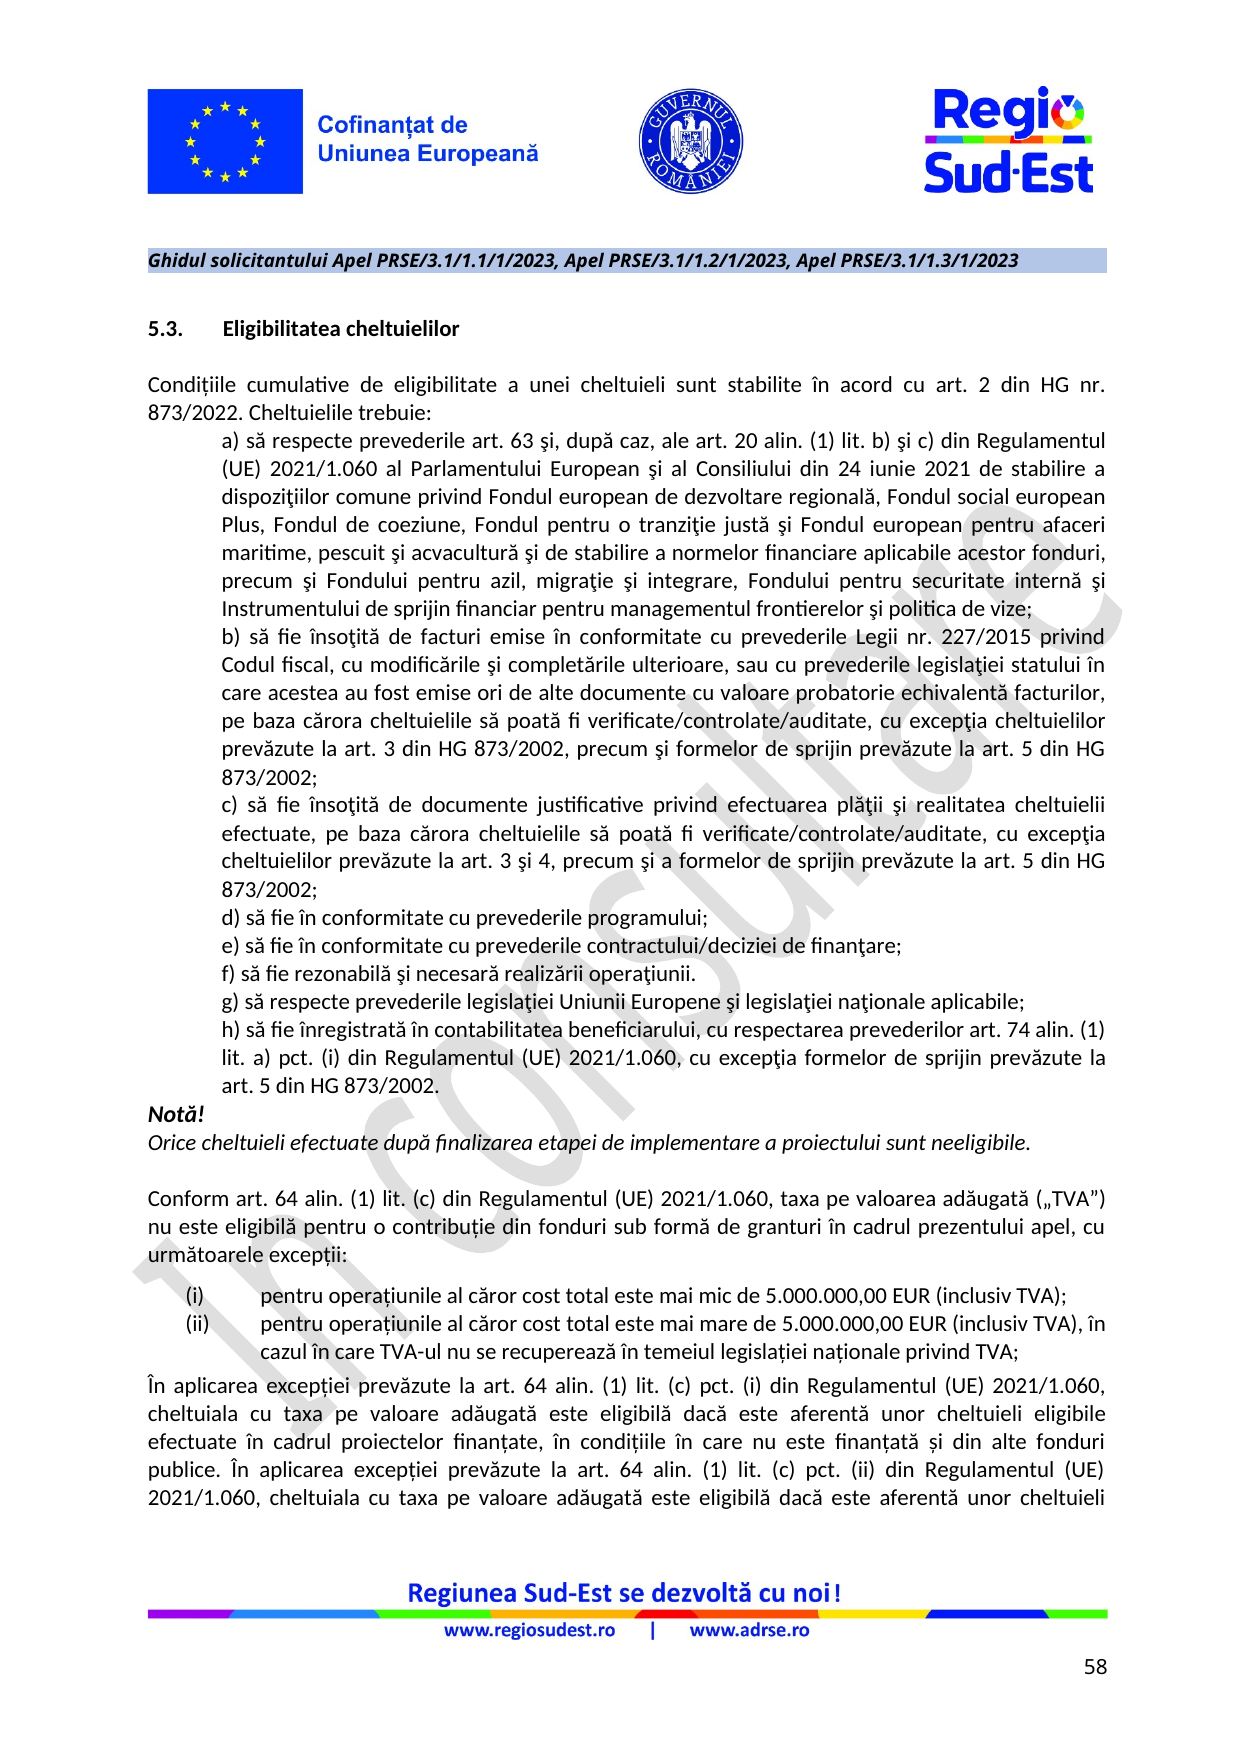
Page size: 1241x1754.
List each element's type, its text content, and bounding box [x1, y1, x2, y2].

text d) să fie în conformitate cu prevederile programului; [221, 903, 1107, 931]
picture [147, 86, 1093, 195]
text Notă! [148, 1099, 1107, 1128]
picture [147, 1582, 1108, 1640]
text Conform art. 64 alin. (1) lit. (c) din Regulamentul (UE) 2021/1.060, taxa pe valoarea adăugată („TVA”) nu este eligibilă pentru o contribuție din fonduri sub formă de granturi în cadrul prezentului apel, cu următoarele excepții: [148, 1184, 1107, 1268]
text Condițiile cumulative de eligibilitate a unei cheltuieli sunt stabilite în acord cu art. 2 din HG nr. 873/2022. Cheltuielile trebuie: [148, 370, 1107, 426]
text a) să respecte prevederile art. 63 şi, după caz, ale art. 20 alin. (1) lit. b) şi c) din Regulamentul (UE) 2021/1.060 al Parlamentului European şi al Consiliului din 24 iunie 2021 de stabilire a dispoziţiilor comune privind Fondul european de dezvoltare regională, Fondul social european Plus, Fondul de coeziune, Fondul pentru o tranziţie justă şi Fondul european pentru afaceri maritime, pescuit şi acvacultură şi de stabilire a normelor financiare aplicabile acestor fonduri, precum şi Fondului pentru azil, migraţie şi integrare, Fondului pentru securitate internă şi Instrumentului de sprijin financiar pentru managementul frontierelor şi politica de vize; [221, 426, 1107, 622]
text c) să fie însoţită de documente justificative privind efectuarea plăţii şi realitatea cheltuielii efectuate, pe baza cărora cheltuielile să poată fi verificate/controlate/auditate, cu excepţia cheltuielilor prevăzute la art. 3 şi 4, precum şi a formelor de sprijin prevăzute la art. 5 din HG 873/2002; [221, 791, 1107, 903]
list pentru operațiunile al căror cost total este mai mic de 5.000.000,00 EUR (inclusiv TVA); [185, 1281, 1107, 1309]
text g) să respecte prevederile legislaţiei Uniunii Europene şi legislaţiei naţionale aplicabile; [221, 987, 1107, 1015]
subtitle Eligibilitatea cheltuielilor [148, 314, 1107, 342]
text e) să fie în conformitate cu prevederile contractului/deciziei de finanţare; [221, 931, 1107, 959]
list pentru operațiunile al căror cost total este mai mare de 5.000.000,00 EUR (inclusiv TVA), în cazul în care TVA-ul nu se recuperează în temeiul legislației naționale privind TVA; [185, 1309, 1107, 1365]
text h) să fie înregistrată în contabilitatea beneficiarului, cu respectarea prevederilor art. 74 alin. (1) lit. a) pct. (i) din Regulamentul (UE) 2021/1.060, cu excepţia formelor de sprijin prevăzute la art. 5 din HG 873/2002. [221, 1015, 1107, 1099]
text Orice cheltuieli efectuate după finalizarea etapei de implementare a proiectului sunt neeligibile. [148, 1128, 1107, 1156]
text b) să fie însoţită de facturi emise în conformitate cu prevederile Legii nr. 227/2015 privind Codul fiscal, cu modificările şi completările ulterioare, sau cu prevederile legislaţiei statului în care acestea au fost emise ori de alte documente cu valoare probatorie echivalentă facturilor, pe baza cărora cheltuielile să poată fi verificate/controlate/auditate, cu excepţia cheltuielilor prevăzute la art. 3 din HG 873/2002, precum şi formelor de sprijin prevăzute la art. 5 din HG 873/2002; [221, 622, 1107, 791]
text f) să fie rezonabilă şi necesară realizării operaţiunii. [221, 959, 1107, 987]
